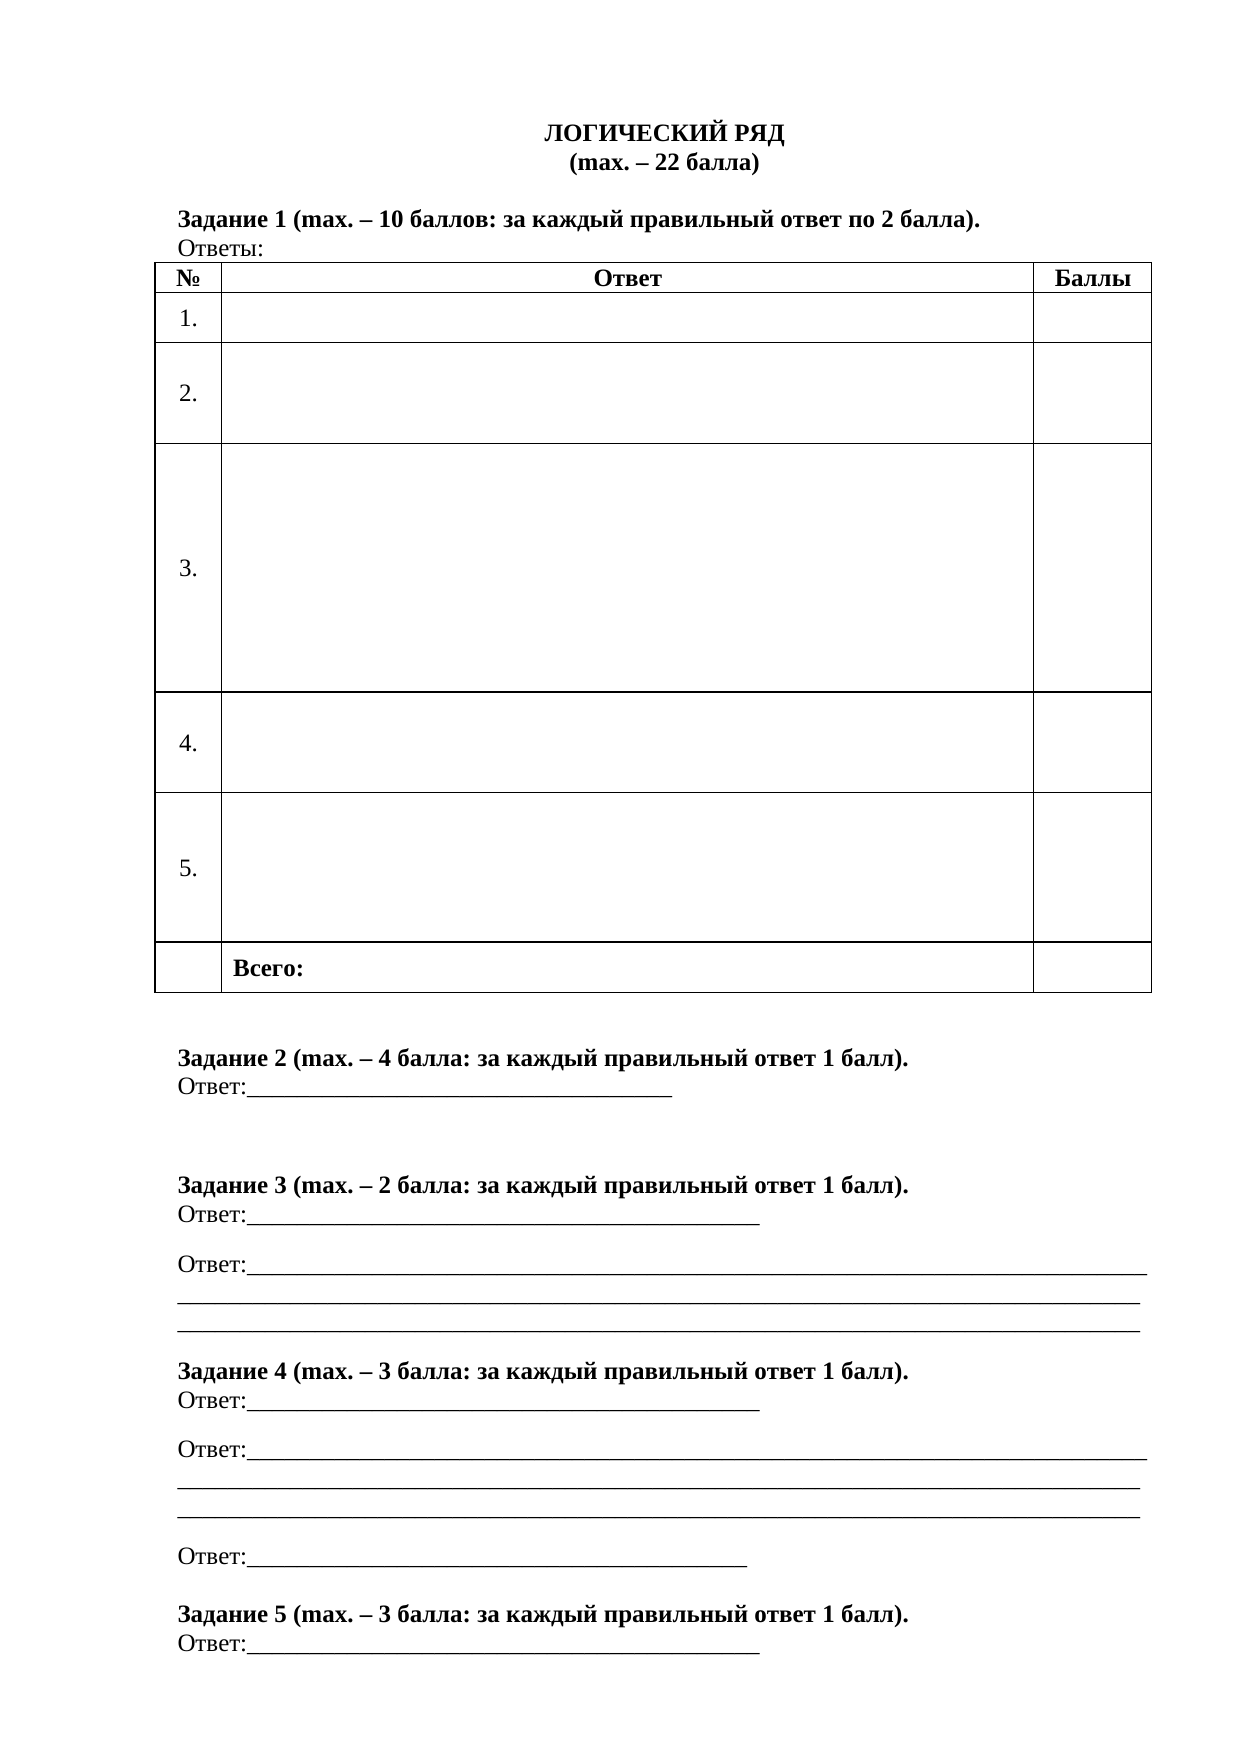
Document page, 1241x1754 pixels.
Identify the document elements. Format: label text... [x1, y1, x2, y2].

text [177, 1434, 1152, 1521]
table_cell [1034, 943, 1151, 992]
table_cell Всего: [222, 943, 1033, 992]
table_cell 3. [156, 444, 221, 691]
table_cell [1034, 693, 1151, 792]
text Ответы: [177, 233, 1152, 262]
text ЛОГИЧЕСКИЙ РЯД [177, 118, 1152, 147]
table_cell [222, 793, 1033, 941]
text Ответ:________________________________________ [177, 1541, 1152, 1570]
table_header № [156, 263, 221, 292]
text Ответ:_________________________________________ [177, 1628, 1152, 1656]
table_cell 4. [156, 693, 221, 792]
table_cell 1. [156, 293, 221, 342]
text Ответ:_________________________________________ [177, 1199, 1152, 1228]
text Задание 5 (max. – 3 балла: за каждый правильный ответ 1 балл). [177, 1599, 1152, 1628]
table_cell [156, 943, 221, 992]
text (max. – 22 балла) [177, 147, 1152, 176]
table_cell 5. [156, 793, 221, 941]
table_cell [1034, 793, 1151, 941]
table_cell [1034, 293, 1151, 342]
table_cell [222, 693, 1033, 792]
text Ответ:_________________________________________ [177, 1385, 1152, 1413]
text Ответ:__________________________________ [177, 1071, 1152, 1100]
table_header Ответ [222, 263, 1033, 292]
text Задание 3 (max. – 2 балла: за каждый правильный ответ 1 балл). [177, 1171, 1152, 1199]
table_cell [222, 293, 1033, 342]
text Задание 1 (max. – 10 баллов: за каждый правильный ответ по 2 балла). [177, 204, 1152, 233]
table_cell 2. [156, 343, 221, 442]
table_cell [1034, 444, 1151, 691]
table_cell [222, 444, 1033, 691]
table_cell [1034, 343, 1151, 442]
table_cell [222, 343, 1033, 442]
text Задание 2 (max. – 4 балла: за каждый правильный ответ 1 балл). [177, 1043, 1152, 1071]
table_header Баллы [1034, 263, 1151, 292]
text Задание 4 (max. – 3 балла: за каждый правильный ответ 1 балл). [177, 1356, 1152, 1385]
